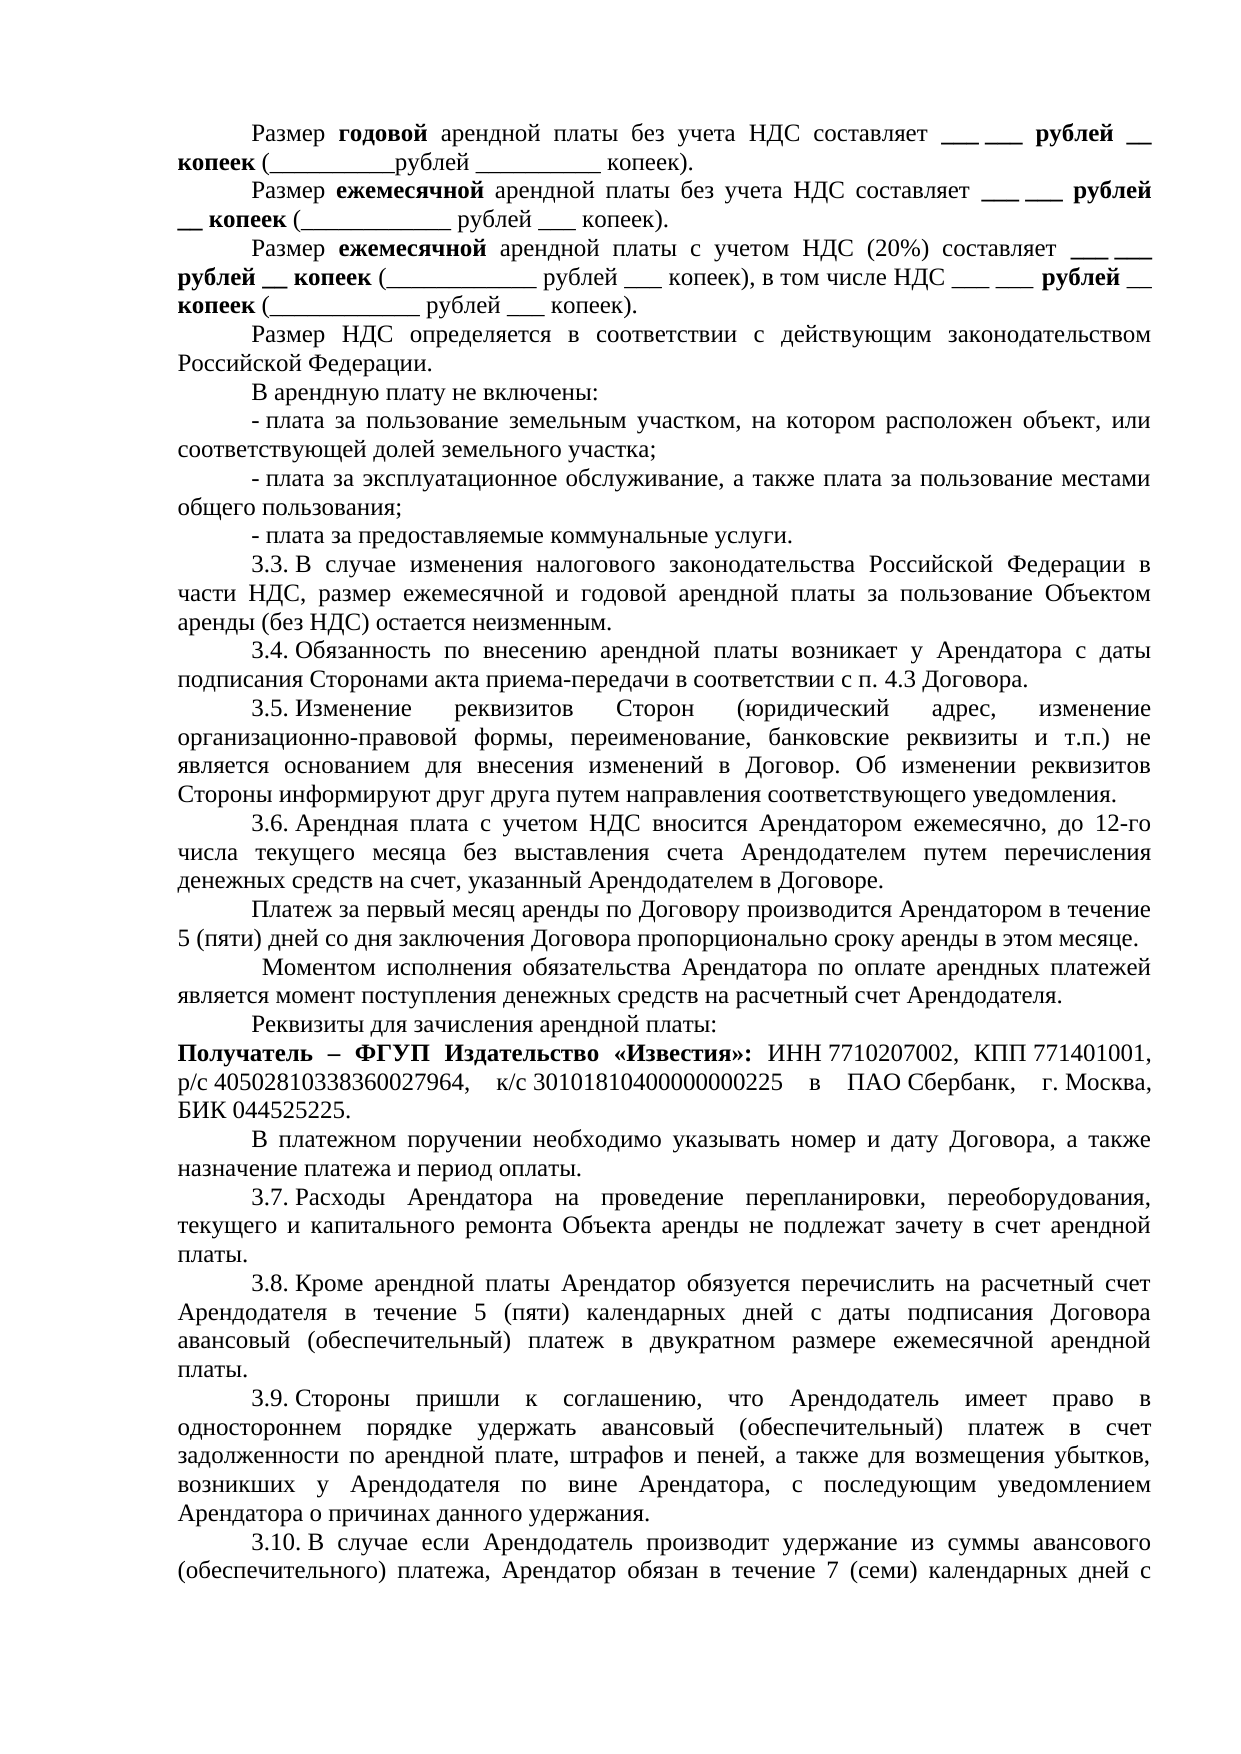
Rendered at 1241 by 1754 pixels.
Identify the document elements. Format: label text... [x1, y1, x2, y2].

text Размер НДС определяется в соответствии с действующим законодательством Российской Федерации. [177, 319, 1152, 377]
text Размер годовой арендной платы без учета НДС составляет ___ ___ рублей __ копеек (__________рублей __________ копеек). [177, 118, 1152, 176]
text 3.6. Арендная плата с учетом НДС вносится Арендатором ежемесячно, до 12-го числа текущего месяца без выставления счета Арендодателем путем перечисления денежных средств на счет, указанный Арендодателем в Договоре. [177, 808, 1152, 894]
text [177, 1527, 1152, 1584]
text - плата за предоставляемые коммунальные услуги. [177, 521, 1152, 549]
text Размер ежемесячной арендной платы без учета НДС составляет ___ ___ рублей __ копеек (____________ рублей ___ копеек). [177, 176, 1152, 233]
text 3.4. Обязанность по внесению арендной платы возникает у Арендатора с даты подписания Сторонами акта приема-передачи в соответствии с п. 4.3 Договора. [177, 636, 1152, 693]
text 3.5. Изменение реквизитов Сторон (юридический адрес, изменение организационно-правовой формы, переименование, банковские реквизиты и т.п.) не является основанием для внесения изменений в Договор. Об изменении реквизитов Стороны информируют друг друга путем направления соответствующего уведомления. [177, 693, 1152, 808]
text 3.9. Стороны пришли к соглашению, что Арендодатель имеет право в одностороннем порядке удержать авансовый (обеспечительный) платеж в счет задолженности по арендной плате, штрафов и пеней, а также для возмещения убытков, возникших у Арендодателя по вине Арендатора, с последующим уведомлением Арендатора о причинах данного удержания. [177, 1383, 1152, 1527]
text В арендную плату не включены: [177, 377, 1152, 406]
text Моментом исполнения обязательства Арендатора по оплате арендных платежей является момент поступления денежных средств на расчетный счет Арендодателя. [177, 952, 1152, 1009]
text 3.3. В случае изменения налогового законодательства Российской Федерации в части НДС, размер ежемесячной и годовой арендной платы за пользование Объектом аренды (без НДС) остается неизменным. [177, 549, 1152, 636]
text 3.8. Кроме арендной платы Арендатор обязуется перечислить на расчетный счет Арендодателя в течение 5 (пяти) календарных дней с даты подписания Договора авансовый (обеспечительный) платеж в двукратном размере ежемесячной арендной платы. [177, 1268, 1152, 1383]
text Получатель ‒ ФГУП Издательство «Известия»: ИНН 7710207002, КПП 771401001, р/с 40502810338360027964, к/с 30101810400000000225 в ПАО Сбербанк, г. Москва, БИК 044525225. [177, 1038, 1152, 1124]
text В платежном поручении необходимо указывать номер и дату Договора, а также назначение платежа и период оплаты. [177, 1124, 1152, 1182]
text - плата за пользование земельным участком, на котором расположен объект, или соответствующей долей земельного участка; [177, 406, 1152, 463]
text Размер ежемесячной арендной платы с учетом НДС (20%) составляет ___ ___ рублей __ копеек (____________ рублей ___ копеек), в том числе НДС ___ ___ рублей __ копеек (____________ рублей ___ копеек). [177, 233, 1152, 319]
text Платеж за первый месяц аренды по Договору производится Арендатором в течение 5 (пяти) дней со дня заключения Договора пропорционально сроку аренды в этом месяце. [177, 894, 1152, 952]
text 3.7. Расходы Арендатора на проведение перепланировки, переоборудования, текущего и капитального ремонта Объекта аренды не подлежат зачету в счет арендной платы. [177, 1182, 1152, 1268]
text Реквизиты для зачисления арендной платы: [177, 1009, 1152, 1038]
text - плата за эксплуатационное обслуживание, а также плата за пользование местами общего пользования; [177, 463, 1152, 521]
